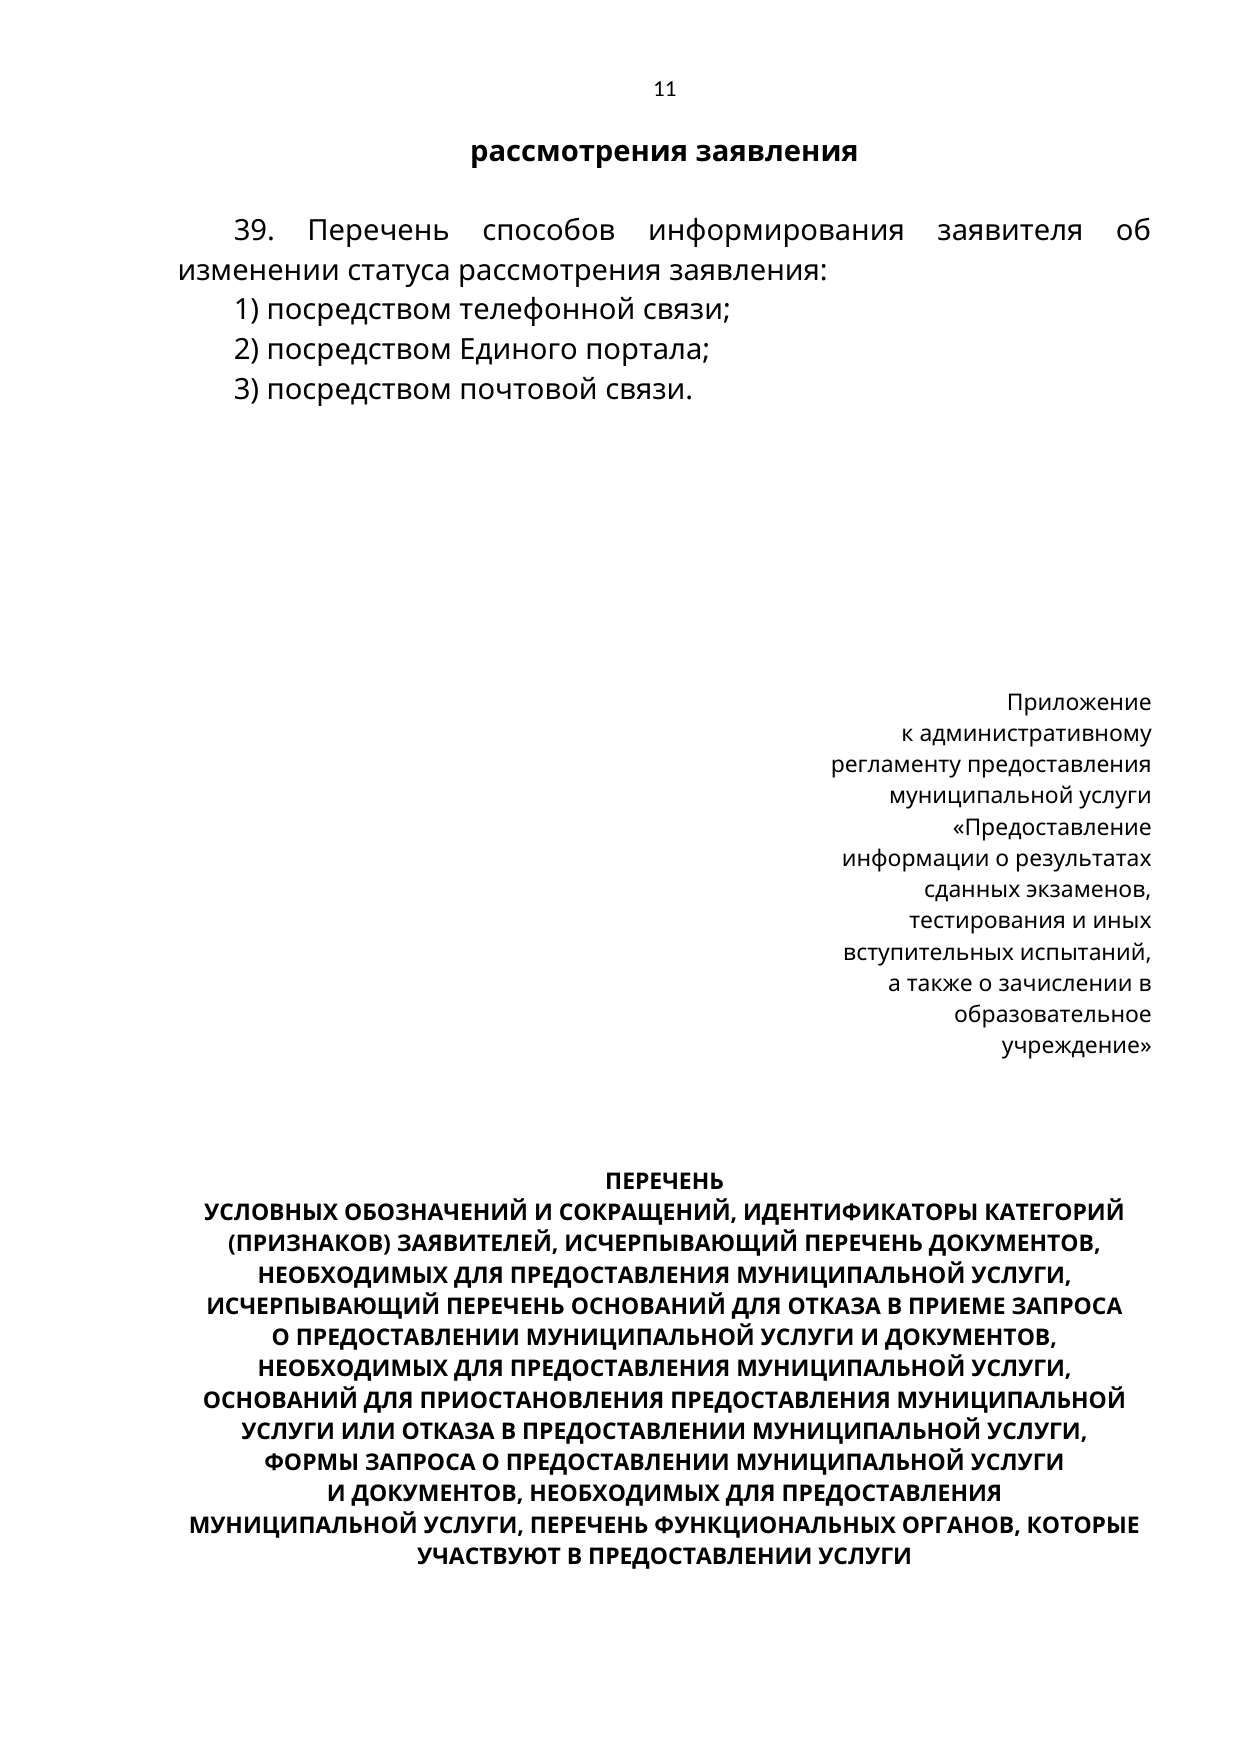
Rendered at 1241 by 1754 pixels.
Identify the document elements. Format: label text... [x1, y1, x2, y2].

text 3) посредством почтовой связи. [177, 368, 1152, 408]
text ОСНОВАНИЙ ДЛЯ ПРИОСТАНОВЛЕНИЯ ПРЕДОСТАВЛЕНИЯ МУНИЦИПАЛЬНОЙ [177, 1384, 1152, 1415]
text 1) посредством телефонной связи; [177, 289, 1152, 328]
text И ДОКУМЕНТОВ, НЕОБХОДИМЫХ ДЛЯ ПРЕДОСТАВЛЕНИЯ [177, 1477, 1152, 1509]
text ИСЧЕРПЫВАЮЩИЙ ПЕРЕЧЕНЬ ОСНОВАНИЙ ДЛЯ ОТКАЗА В ПРИЕМЕ ЗАПРОСА [177, 1290, 1152, 1321]
text ФОРМЫ ЗАПРОСА О ПРЕДОСТАВЛЕНИИ МУНИЦИПАЛЬНОЙ УСЛУГИ [177, 1446, 1152, 1477]
text к административному регламенту предоставления муниципальной услуги «Предоставление информации о результатах сданных экзаменов, тестирования и иных вступительных испытаний, а также о зачислении в образовательное учреждение» [827, 717, 1152, 1061]
text ПЕРЕЧЕНЬ [177, 1165, 1152, 1196]
text (ПРИЗНАКОВ) ЗАЯВИТЕЛЕЙ, ИСЧЕРПЫВАЮЩИЙ ПЕРЕЧЕНЬ ДОКУМЕНТОВ, [177, 1227, 1152, 1259]
text рассмотрения заявления [177, 130, 1152, 169]
text Приложение [827, 686, 1152, 717]
text 39. Перечень способов информирования заявителя об изменении статуса рассмотрения заявления: [177, 209, 1152, 289]
text 2) посредством Единого портала; [177, 328, 1152, 368]
text УСЛУГИ ИЛИ ОТКАЗА В ПРЕДОСТАВЛЕНИИ МУНИЦИПАЛЬНОЙ УСЛУГИ, [177, 1415, 1152, 1446]
text О ПРЕДОСТАВЛЕНИИ МУНИЦИПАЛЬНОЙ УСЛУГИ И ДОКУМЕНТОВ, [177, 1321, 1152, 1352]
text НЕОБХОДИМЫХ ДЛЯ ПРЕДОСТАВЛЕНИЯ МУНИЦИПАЛЬНОЙ УСЛУГИ, [177, 1352, 1152, 1384]
text НЕОБХОДИМЫХ ДЛЯ ПРЕДОСТАВЛЕНИЯ МУНИЦИПАЛЬНОЙ УСЛУГИ, [177, 1259, 1152, 1290]
text МУНИЦИПАЛЬНОЙ УСЛУГИ, ПЕРЕЧЕНЬ ФУНКЦИОНАЛЬНЫХ ОРГАНОВ, КОТОРЫЕ УЧАСТВУЮТ В ПРЕДОСТАВЛЕНИИ УСЛУГИ [177, 1509, 1152, 1571]
text УСЛОВНЫХ ОБОЗНАЧЕНИЙ И СОКРАЩЕНИЙ, ИДЕНТИФИКАТОРЫ КАТЕГОРИЙ [177, 1196, 1152, 1227]
